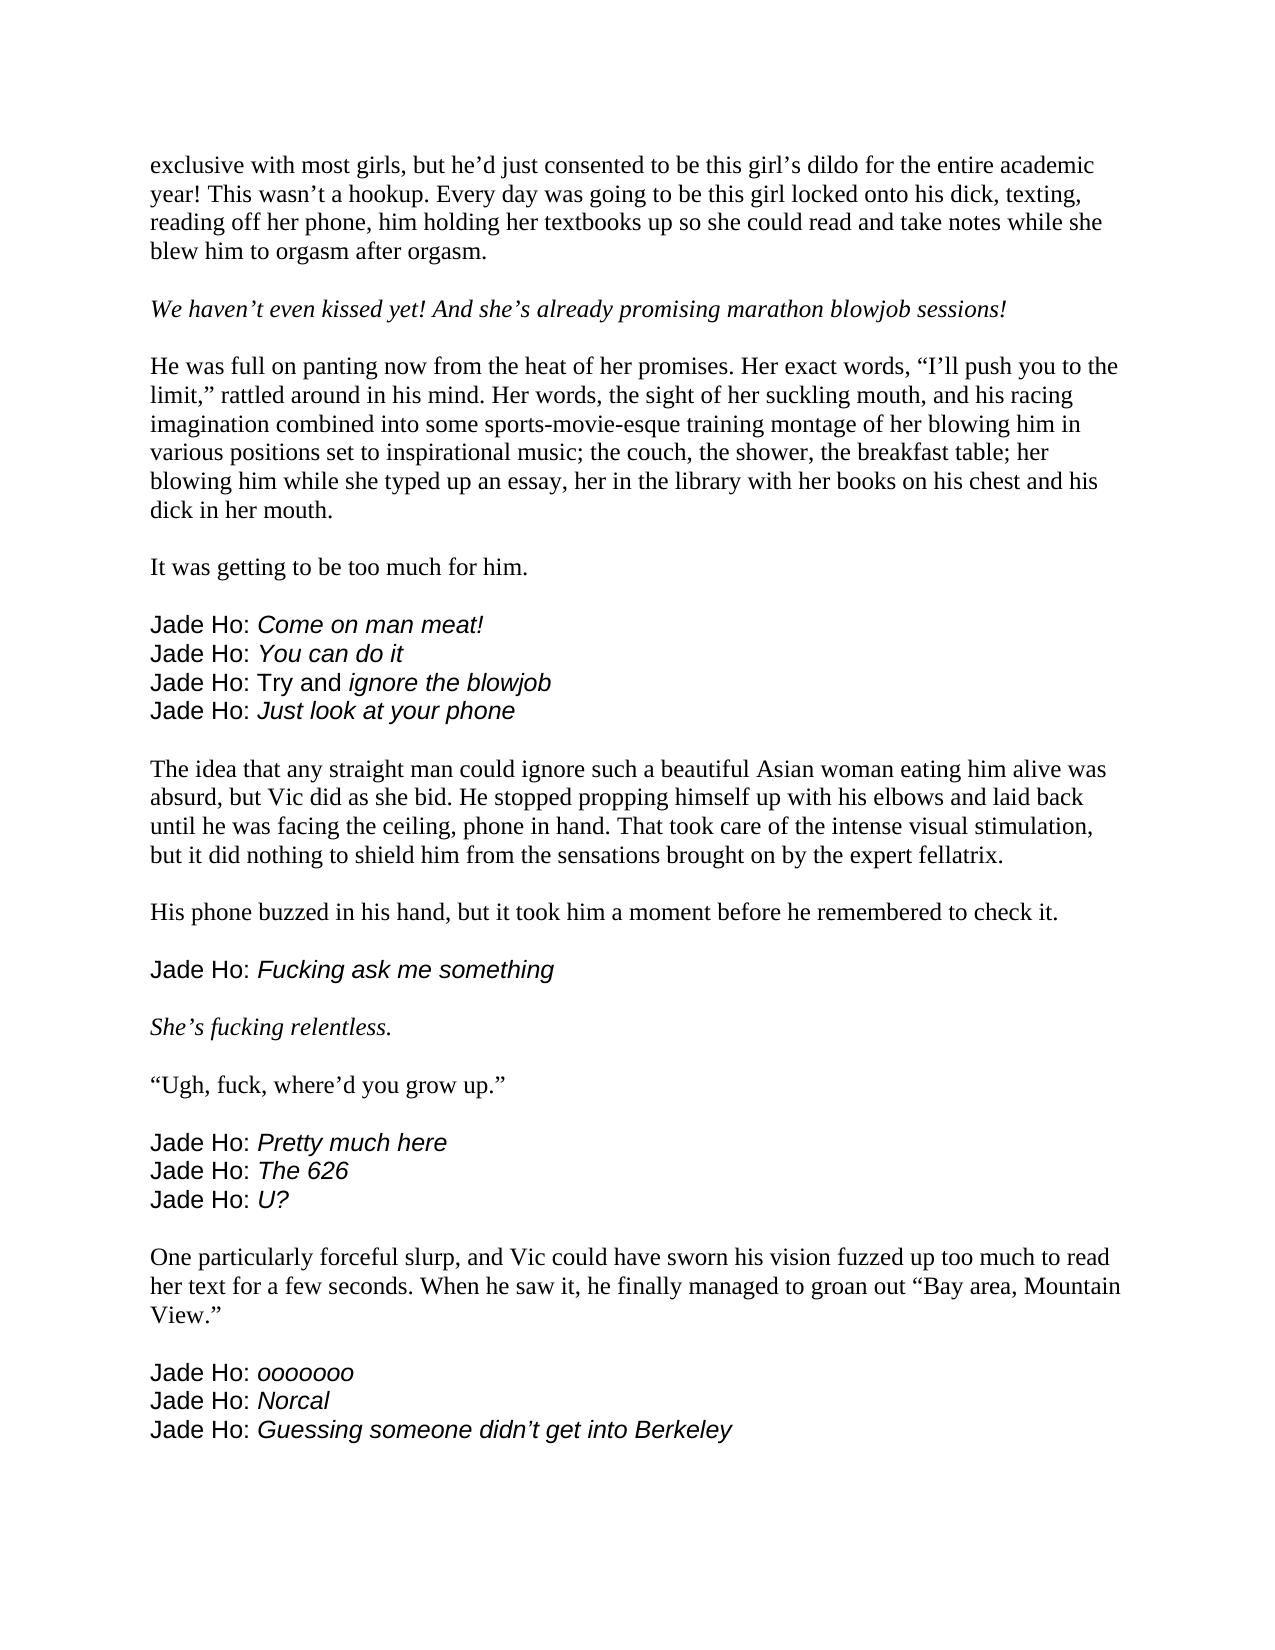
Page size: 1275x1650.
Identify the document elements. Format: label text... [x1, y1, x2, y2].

text Jade Ho: Pretty much here [150, 1127, 1125, 1156]
text “Ugh, fuck, where’d you grow up.” [150, 1070, 1125, 1099]
text He was full on panting now from the heat of her promises. Her exact words, “I’ll push you to the limit,” rattled around in his mind. Her words, the sight of her suckling mouth, and his racing imagination combined into some sports-movie-esque training montage of her blowing him in various positions set to inspirational music; the couch, the shower, the breakfast table; her blowing him while she typed up an essay, her in the library with her books on his chest and his dick in her mouth. [150, 351, 1125, 524]
text Jade Ho: Guessing someone didn’t get into Berkeley [150, 1415, 1125, 1444]
text The idea that any straight man could ignore such a beautiful Asian woman eating him alive was absurd, but Vic did as she bid. He stopped propping himself up with his elbows and laid back until he was facing the ceiling, phone in hand. That took care of the intense visual stimulation, but it did nothing to shield him from the sensations brought on by the expert fellatrix. [150, 754, 1125, 869]
text Jade Ho: Just look at your phone [150, 696, 1125, 725]
text Jade Ho: The 626 [150, 1156, 1125, 1185]
text Jade Ho: Norcal [150, 1386, 1125, 1415]
text Jade Ho: U? [150, 1185, 1125, 1214]
text Jade Ho: You can do it [150, 639, 1125, 667]
text Jade Ho: Fucking ask me something [150, 955, 1125, 984]
text Jade Ho: Try and ignore the blowjob [150, 667, 1125, 696]
text It was getting to be too much for him. [150, 552, 1125, 581]
text His phone buzzed in his hand, but it took him a moment before he remembered to check it. [150, 897, 1125, 926]
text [150, 150, 1125, 265]
text She’s fucking relentless. [150, 1012, 1125, 1041]
text Jade Ho: ooooooo [150, 1357, 1125, 1386]
text One particularly forceful slurp, and Vic could have sworn his vision fuzzed up too much to read her text for a few seconds. When he saw it, he finally managed to groan out “Bay area, Mountain View.” [150, 1242, 1125, 1329]
text We haven’t even kissed yet! And she’s already promising marathon blowjob sessions! [150, 294, 1125, 322]
text Jade Ho: Come on man meat! [150, 610, 1125, 639]
